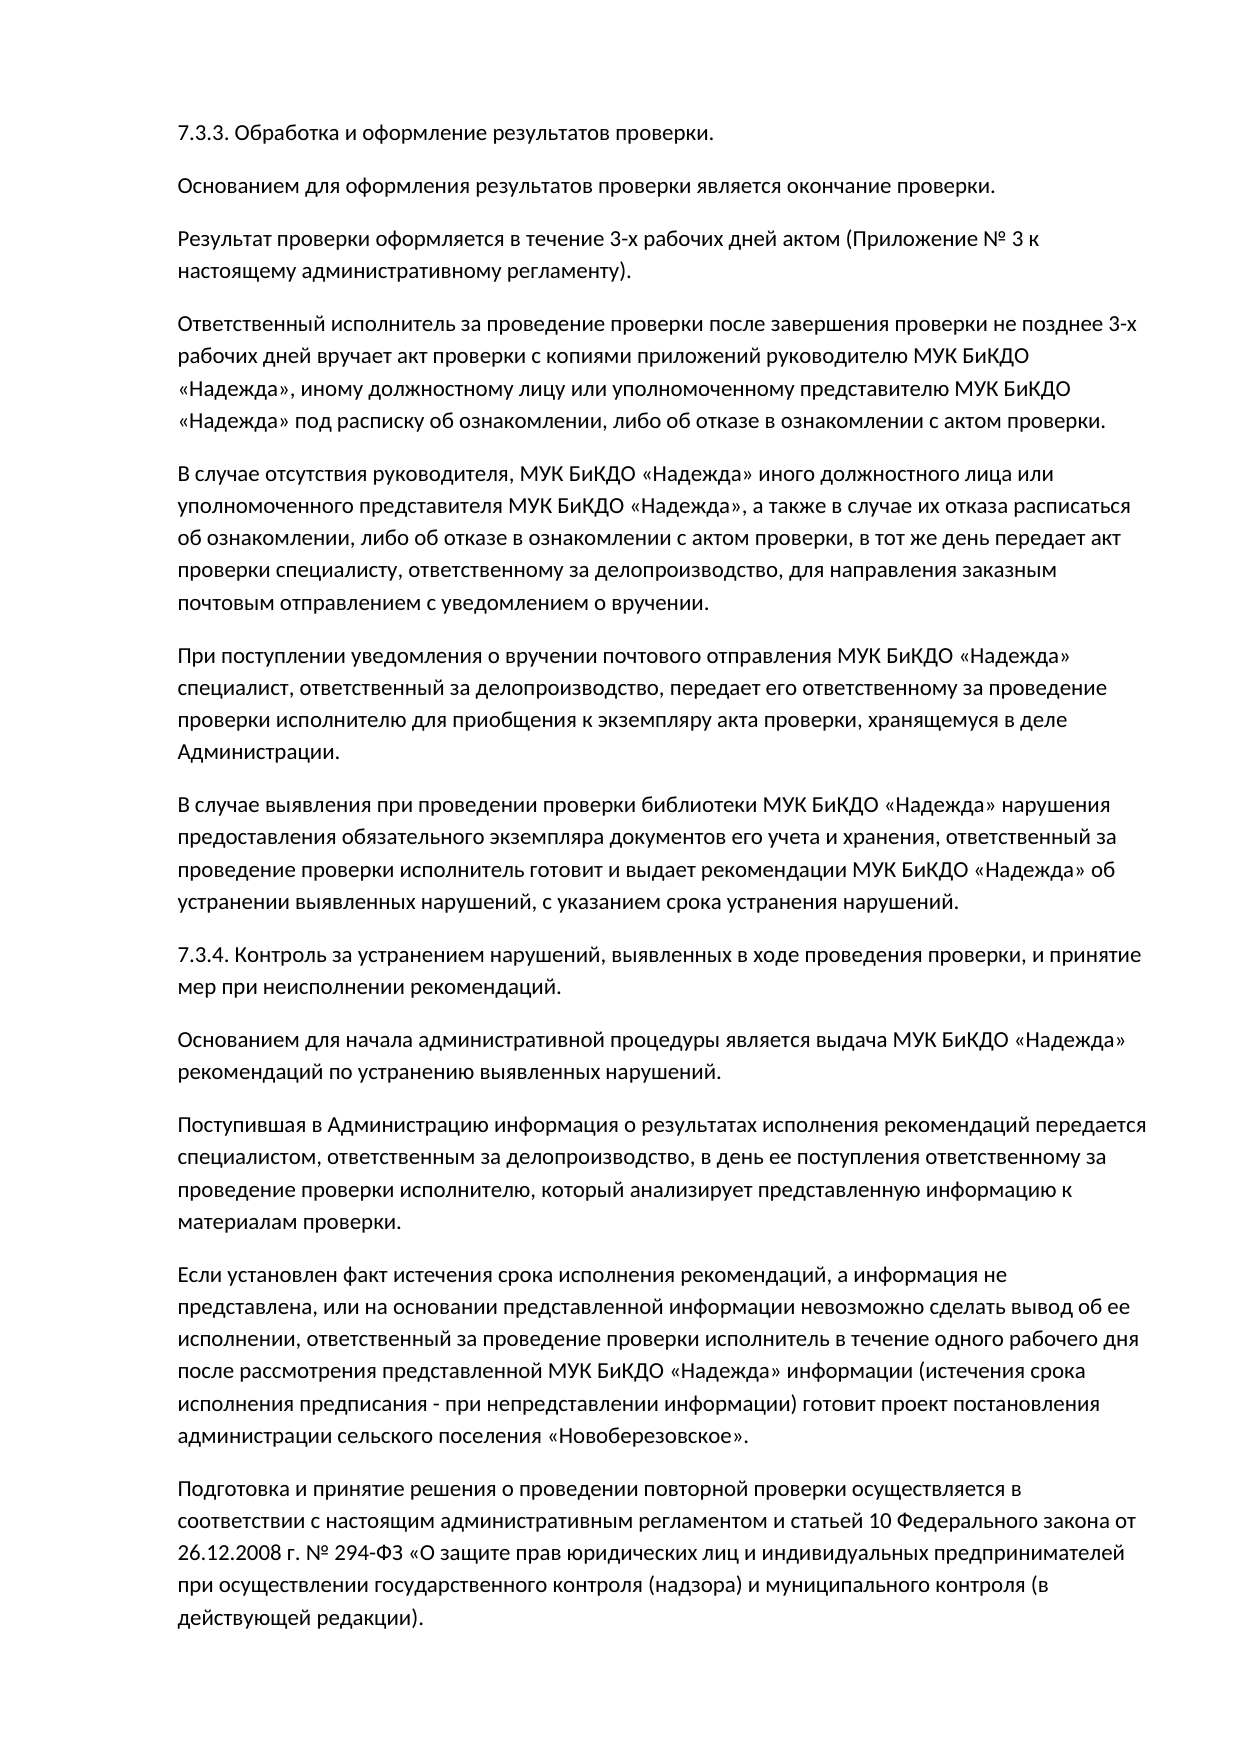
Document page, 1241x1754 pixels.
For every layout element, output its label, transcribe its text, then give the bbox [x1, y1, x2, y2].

text В случае отсутствия руководителя, МУК БиКДО «Надежда» иного должностного лица или уполномоченного представителя МУК БиКДО «Надежда», а также в случае их отказа расписаться об ознакомлении, либо об отказе в ознакомлении с актом проверки, в тот же день передает акт проверки специалисту, ответственному за делопроизводство, для направления заказным почтовым отправлением с уведомлением о вручении. [177, 459, 1152, 616]
text 7.3.4. Контроль за устранением нарушений, выявленных в ходе проведения проверки, и принятие мер при неисполнении рекомендаций. [177, 940, 1152, 1000]
text Результат проверки оформляется в течение 3-х рабочих дней актом (Приложение № 3 к настоящему административному регламенту). [177, 224, 1152, 284]
text При поступлении уведомления о вручении почтового отправления МУК БиКДО «Надежда» специалист, ответственный за делопроизводство, передает его ответственному за проведение проверки исполнителю для приобщения к экземпляру акта проверки, хранящемуся в деле Администрации. [177, 641, 1152, 765]
text Подготовка и принятие решения о проведении повторной проверки осуществляется в соответствии с настоящим административным регламентом и статьей 10 Федерального закона от 26.12.2008 г. № 294-ФЗ «О защите прав юридических лиц и индивидуальных предпринимателей при осуществлении государственного контроля (надзора) и муниципального контроля (в действующей редакции). [177, 1474, 1152, 1631]
text Ответственный исполнитель за проведение проверки после завершения проверки не позднее 3-х рабочих дней вручает акт проверки с копиями приложений руководителю МУК БиКДО «Надежда», иному должностному лицу или уполномоченному представителю МУК БиКДО «Надежда» под расписку об ознакомлении, либо об отказе в ознакомлении с актом проверки. [177, 309, 1152, 434]
text 7.3.3. Обработка и оформление результатов проверки. [177, 118, 1152, 146]
text В случае выявления при проведении проверки библиотеки МУК БиКДО «Надежда» нарушения предоставления обязательного экземпляра документов его учета и хранения, ответственный за проведение проверки исполнитель готовит и выдает рекомендации МУК БиКДО «Надежда» об устранении выявленных нарушений, с указанием срока устранения нарушений. [177, 790, 1152, 915]
text Если установлен факт истечения срока исполнения рекомендаций, а информация не представлена, или на основании представленной информации невозможно сделать вывод об ее исполнении, ответственный за проведение проверки исполнитель в течение одного рабочего дня после рассмотрения представленной МУК БиКДО «Надежда» информации (истечения срока исполнения предписания - при непредставлении информации) готовит проект постановления администрации сельского поселения «Новоберезовское». [177, 1260, 1152, 1449]
text Основанием для оформления результатов проверки является окончание проверки. [177, 171, 1152, 199]
text Поступившая в Администрацию информация о результатах исполнения рекомендаций передается специалистом, ответственным за делопроизводство, в день ее поступления ответственному за проведение проверки исполнителю, который анализирует представленную информацию к материалам проверки. [177, 1110, 1152, 1235]
text Основанием для начала административной процедуры является выдача МУК БиКДО «Надежда» рекомендаций по устранению выявленных нарушений. [177, 1025, 1152, 1085]
